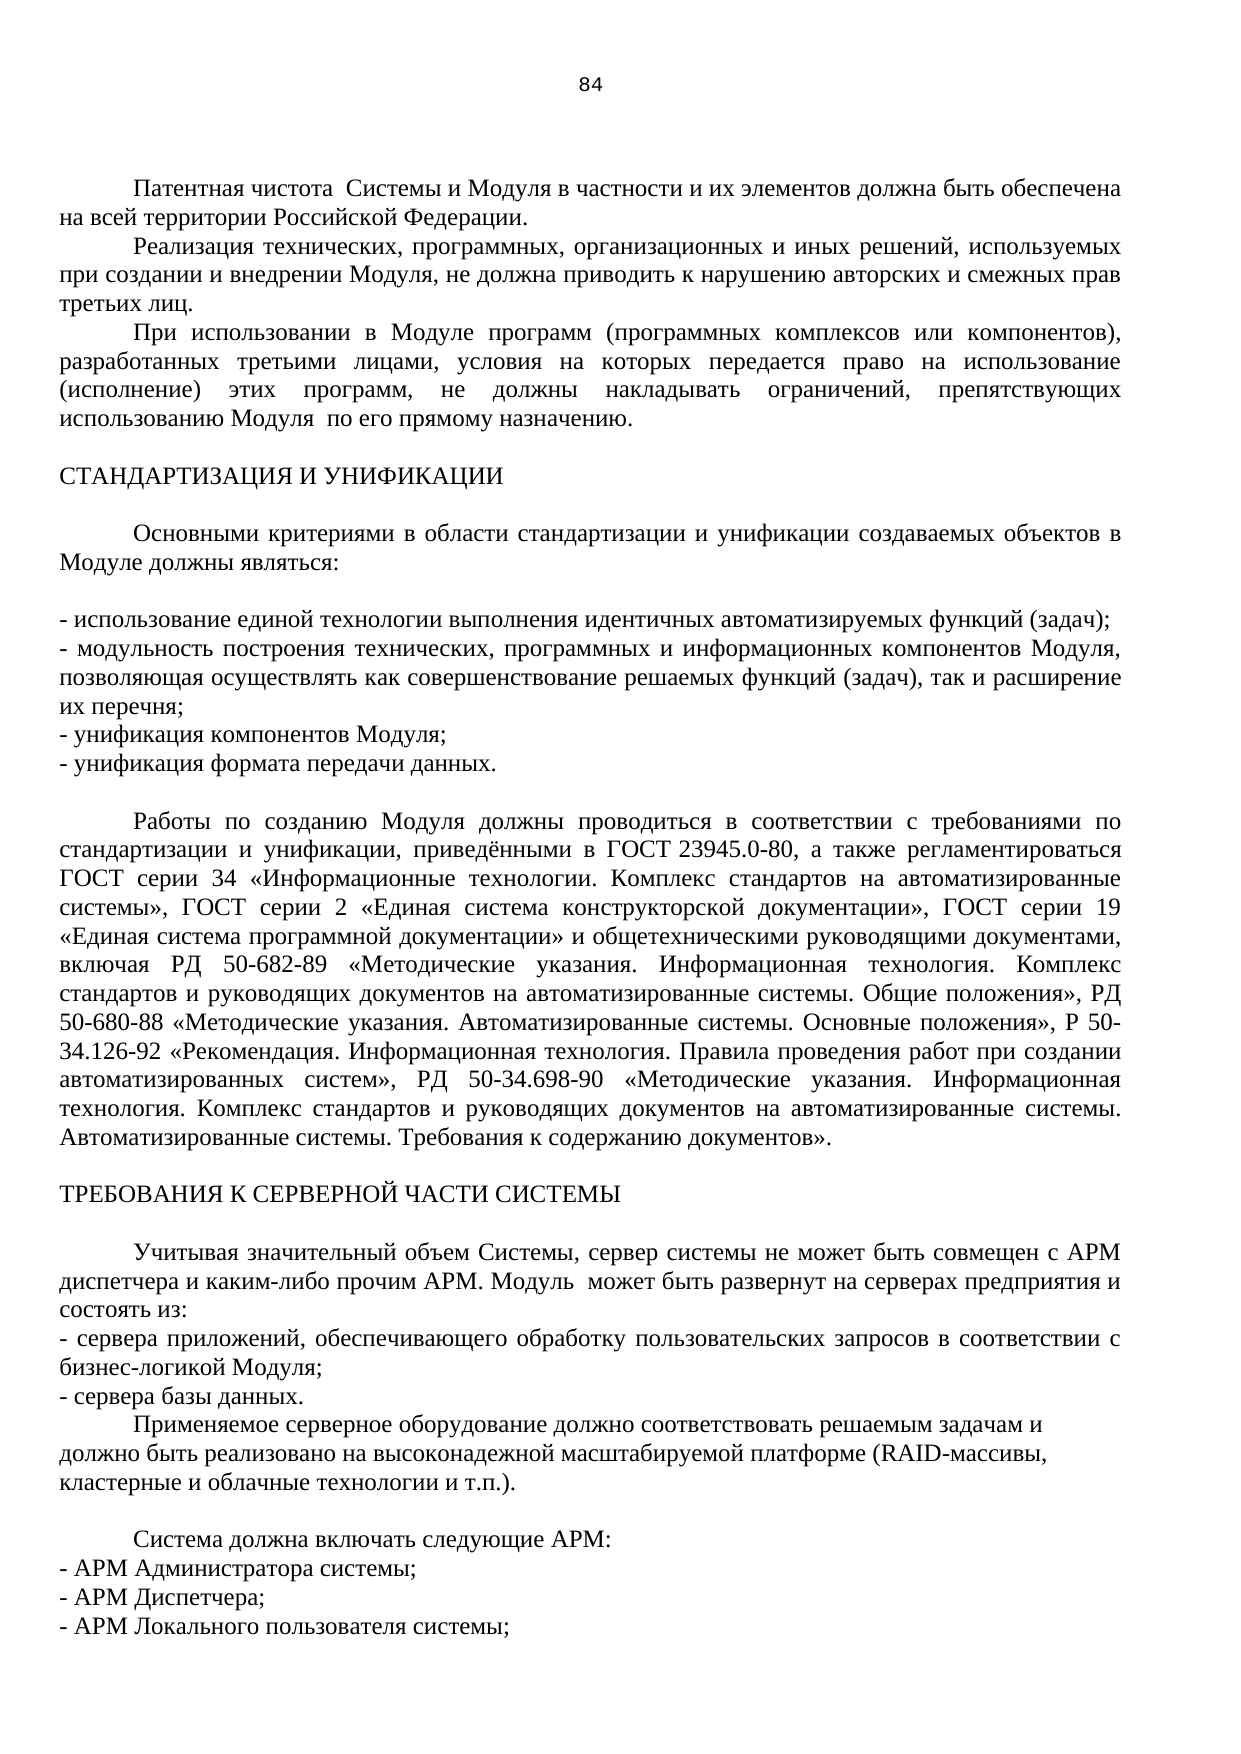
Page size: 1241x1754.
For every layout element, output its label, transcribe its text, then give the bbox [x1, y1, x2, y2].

text При использовании в Модуле программ (программных комплексов или компонентов), разработанных третьими лицами, условия на которых передается право на использование (исполнение) этих программ, не должны накладывать ограничений, препятствующих использованию Модуля по его прямому назначению. [59, 317, 1122, 432]
text Реализация технических, программных, организационных и иных решений, используемых при создании и внедрении Модуля, не должна приводить к нарушению авторских и смежных прав третьих лиц. [59, 231, 1122, 317]
text - АРМ Администратора системы; [59, 1553, 1122, 1582]
text Учитывая значительный объем Системы, сервер системы не может быть совмещен с АРМ диспетчера и каким-либо прочим АРМ. Модуль может быть развернут на серверах предприятия и состоять из: [59, 1237, 1122, 1323]
text - АРМ Локального пользователя системы; [59, 1611, 1122, 1639]
text Система должна включать следующие АРМ: [59, 1524, 1122, 1553]
text Применяемое серверное оборудование должно соответствовать решаемым задачам и должно быть реализовано на высоконадежной масштабируемой платформе (RAID-массивы, кластерные и облачные технологии и т.п.). [59, 1409, 1122, 1496]
text СТАНДАРТИЗАЦИЯ И УНИФИКАЦИИ [59, 461, 1122, 489]
text - использование единой технологии выполнения идентичных автоматизируемых функций (задач); [59, 604, 1122, 633]
text Работы по созданию Модуля должны проводиться в соответствии с требованиями по стандартизации и унификации, приведёнными в ГОСТ 23945.0-80, а также регламентироваться ГОСТ серии 34 «Информационные технологии. Комплекс стандартов на автоматизированные системы», ГОСТ серии 2 «Единая система конструкторской документации», ГОСТ серии 19 «Единая система программной документации» и общетехническими руководящими документами, включая РД 50-682-89 «Методические указания. Информационная технология. Комплекс стандартов и руководящих документов на автоматизированные системы. Общие положения», РД 50-680-88 «Методические указания. Автоматизированные системы. Основные положения», Р 50-34.126-92 «Рекомендация. Информационная технология. Правила проведения работ при создании автоматизированных систем», РД 50-34.698-90 «Методические указания. Информационная технология. Комплекс стандартов и руководящих документов на автоматизированные системы. Автоматизированные системы. Требования к содержанию документов». [59, 806, 1122, 1151]
text ТРЕБОВАНИЯ К СЕРВЕРНОЙ ЧАСТИ СИСТЕМЫ [59, 1179, 1122, 1208]
text - унификация формата передачи данных. [59, 748, 1122, 777]
text - сервера базы данных. [59, 1381, 1122, 1409]
text Основными критериями в области стандартизации и унификации создаваемых объектов в Модуле должны являться: [59, 518, 1122, 576]
text - унификация компонентов Модуля; [59, 719, 1122, 748]
text - АРМ Диспетчера; [59, 1582, 1122, 1611]
text - модульность построения технических, программных и информационных компонентов Модуля, позволяющая осуществлять как совершенствование решаемых функций (задач), так и расширение их перечня; [59, 633, 1122, 719]
text Патентная чистота Системы и Модуля в частности и их элементов должна быть обеспечена на всей территории Российской Федерации. [59, 173, 1122, 231]
text - сервера приложений, обеспечивающего обработку пользовательских запросов в соответствии с бизнес-логикой Модуля; [59, 1323, 1122, 1381]
